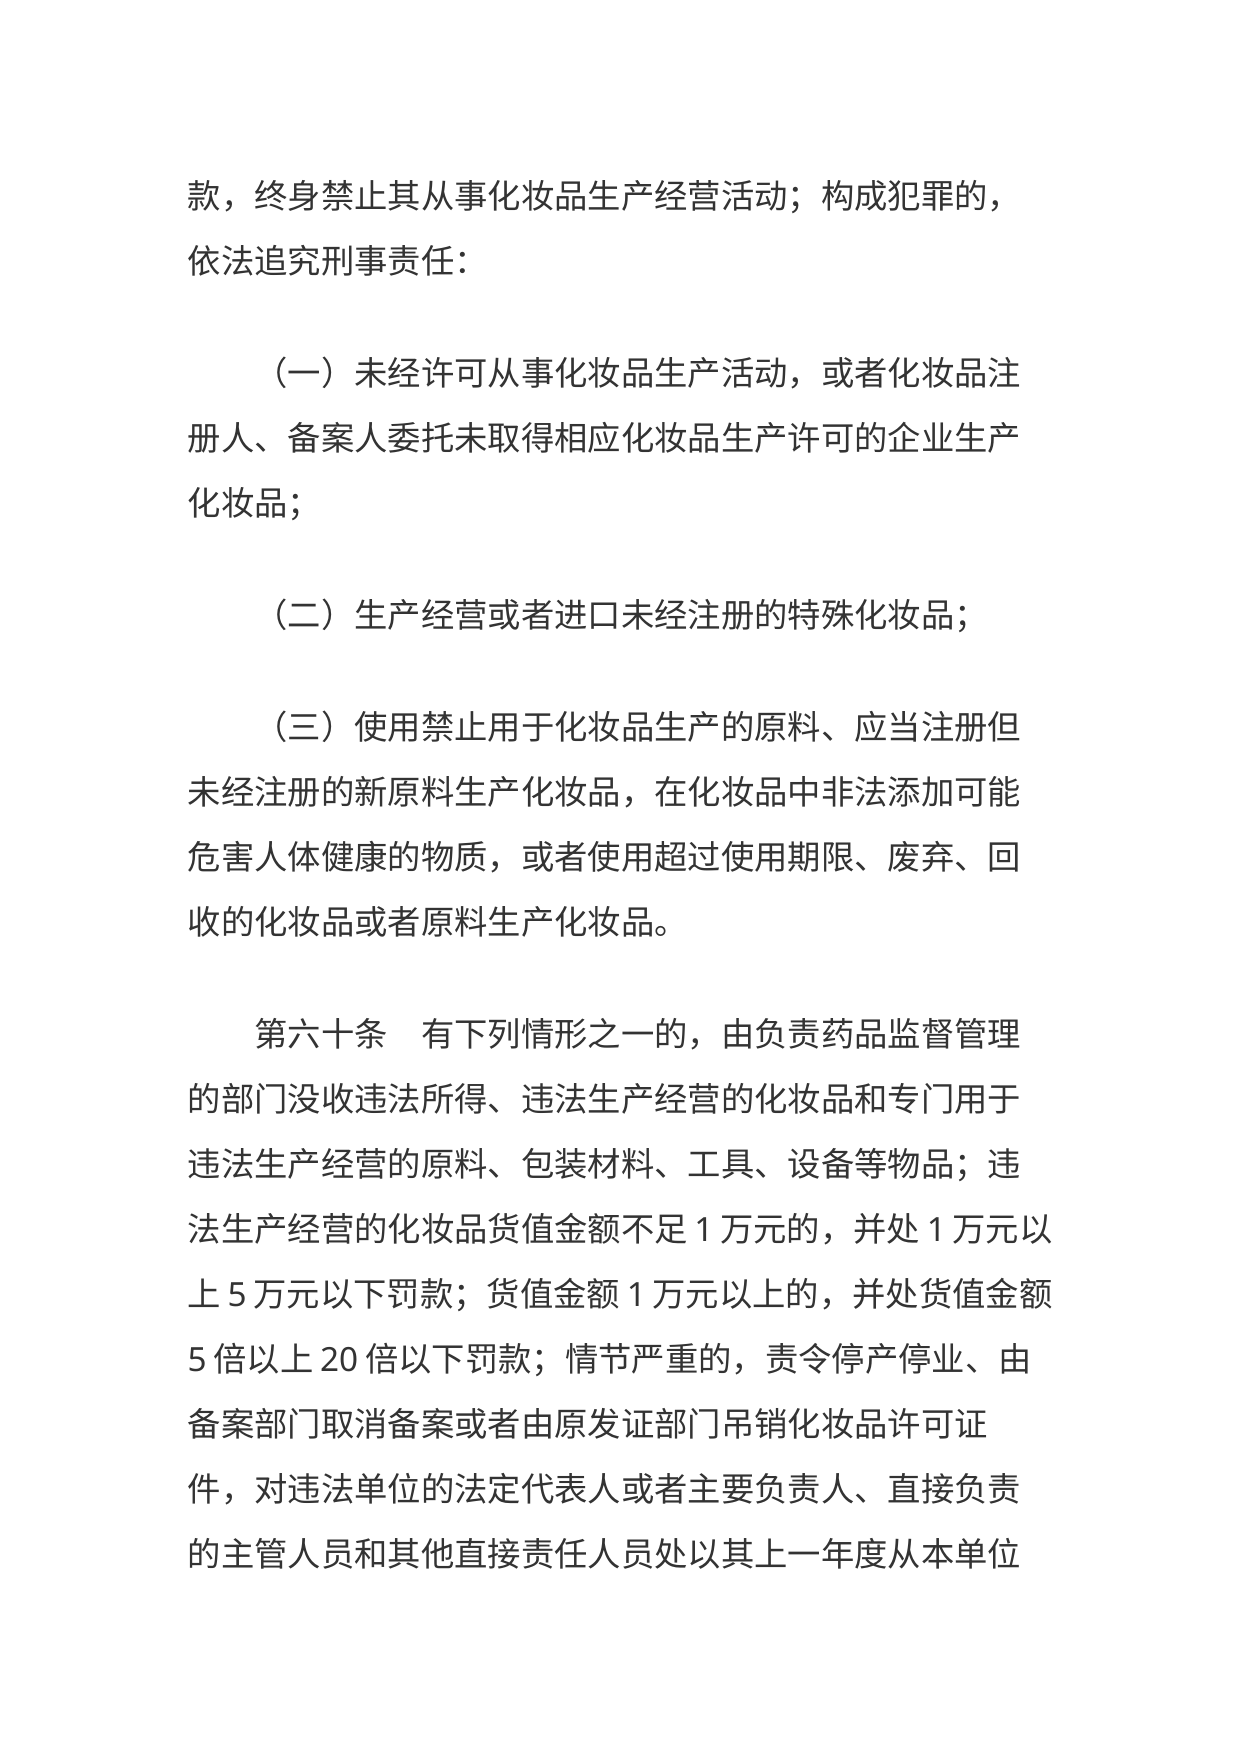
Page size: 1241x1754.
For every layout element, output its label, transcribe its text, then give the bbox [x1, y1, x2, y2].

text （二）生产经营或者进口未经注册的特殊化妆品； [187, 581, 1053, 646]
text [187, 162, 1053, 292]
text （三）使用禁止用于化妆品生产的原料、应当注册但未经注册的新原料生产化妆品，在化妆品中非法添加可能危害人体健康的物质，或者使用超过使用期限、废弃、回收的化妆品或者原料生产化妆品。 [187, 693, 1053, 953]
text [187, 999, 1053, 1584]
text （一）未经许可从事化妆品生产活动，或者化妆品注册人、备案人委托未取得相应化妆品生产许可的企业生产化妆品； [187, 339, 1053, 534]
